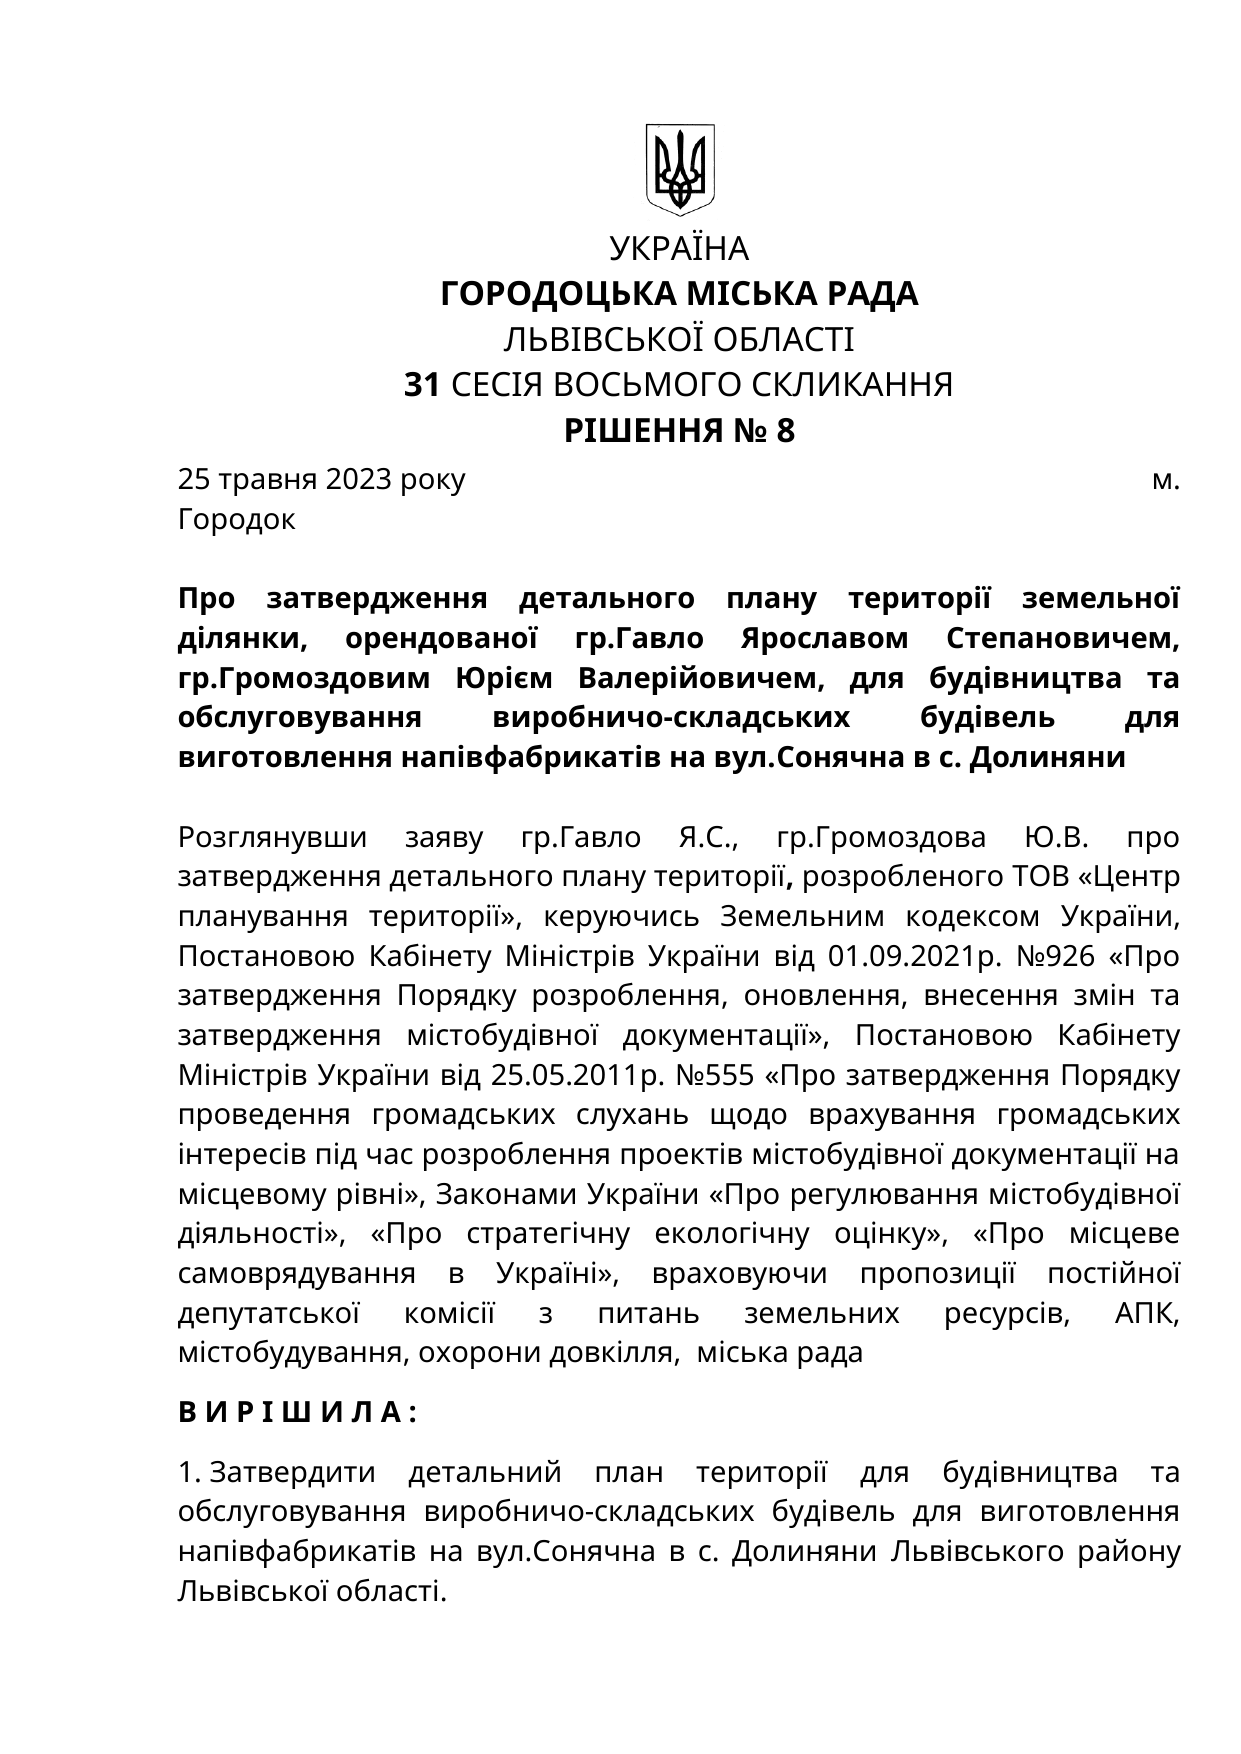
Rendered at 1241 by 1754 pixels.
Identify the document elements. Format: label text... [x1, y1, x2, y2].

text 31 сесія восьмого скликання [177, 361, 1181, 406]
text ЛЬВІВСЬКОЇ ОБЛАСТІ [177, 316, 1181, 361]
text В И Р І Ш И Л А : [177, 1391, 1181, 1431]
text 25 травня 2023 року м. Городок [177, 459, 1181, 538]
list Затвердити детальний план території для будівництва та обслуговування виробничо-складських будівель для виготовлення напівфабрикатів на вул.Сонячна в с. Долиняни Львівського району Львівської області. [177, 1451, 1181, 1610]
text Про затвердження детального плану території земельної ділянки, орендованої гр.Гавло Ярославом Степановичем, гр.Громоздовим Юрієм Валерійовичем, для будівництва та обслуговування виробничо-складських будівель для виготовлення напівфабрикатів на вул.Сонячна в с. Долиняни [177, 578, 1181, 776]
text Розглянувши заяву гр.Гавло Я.С., гр.Громоздова Ю.В. про затвердження детального плану території, розробленого ТОВ «Центр планування території», керуючись Земельним кодексом України, Постановою Кабінету Міністрів України від 01.09.2021р. №926 «Про затвердження Порядку розроблення, оновлення, внесення змін та затвердження містобудівної документації», Постановою Кабінету Міністрів України від 25.05.2011р. №555 «Про затвердження Порядку проведення громадських слухань щодо врахування громадських інтересів під час розроблення проектів містобудівної документації на місцевому рівні», Законами України «Про регулювання містобудівної діяльності», «Про стратегічну екологічну оцінку», «Про місцеве самоврядування в Україні», враховуючи пропозиції постійної депутатської комісії з питань земельних ресурсів, АПК, містобудування, охорони довкілля, міська рада [177, 816, 1181, 1371]
text ГОРОДОЦЬКА МІСЬКА РАДА [177, 270, 1181, 316]
text РІШЕННЯ № 8 [177, 406, 1181, 452]
text УКРАЇНА [177, 225, 1181, 270]
picture [633, 118, 726, 221]
